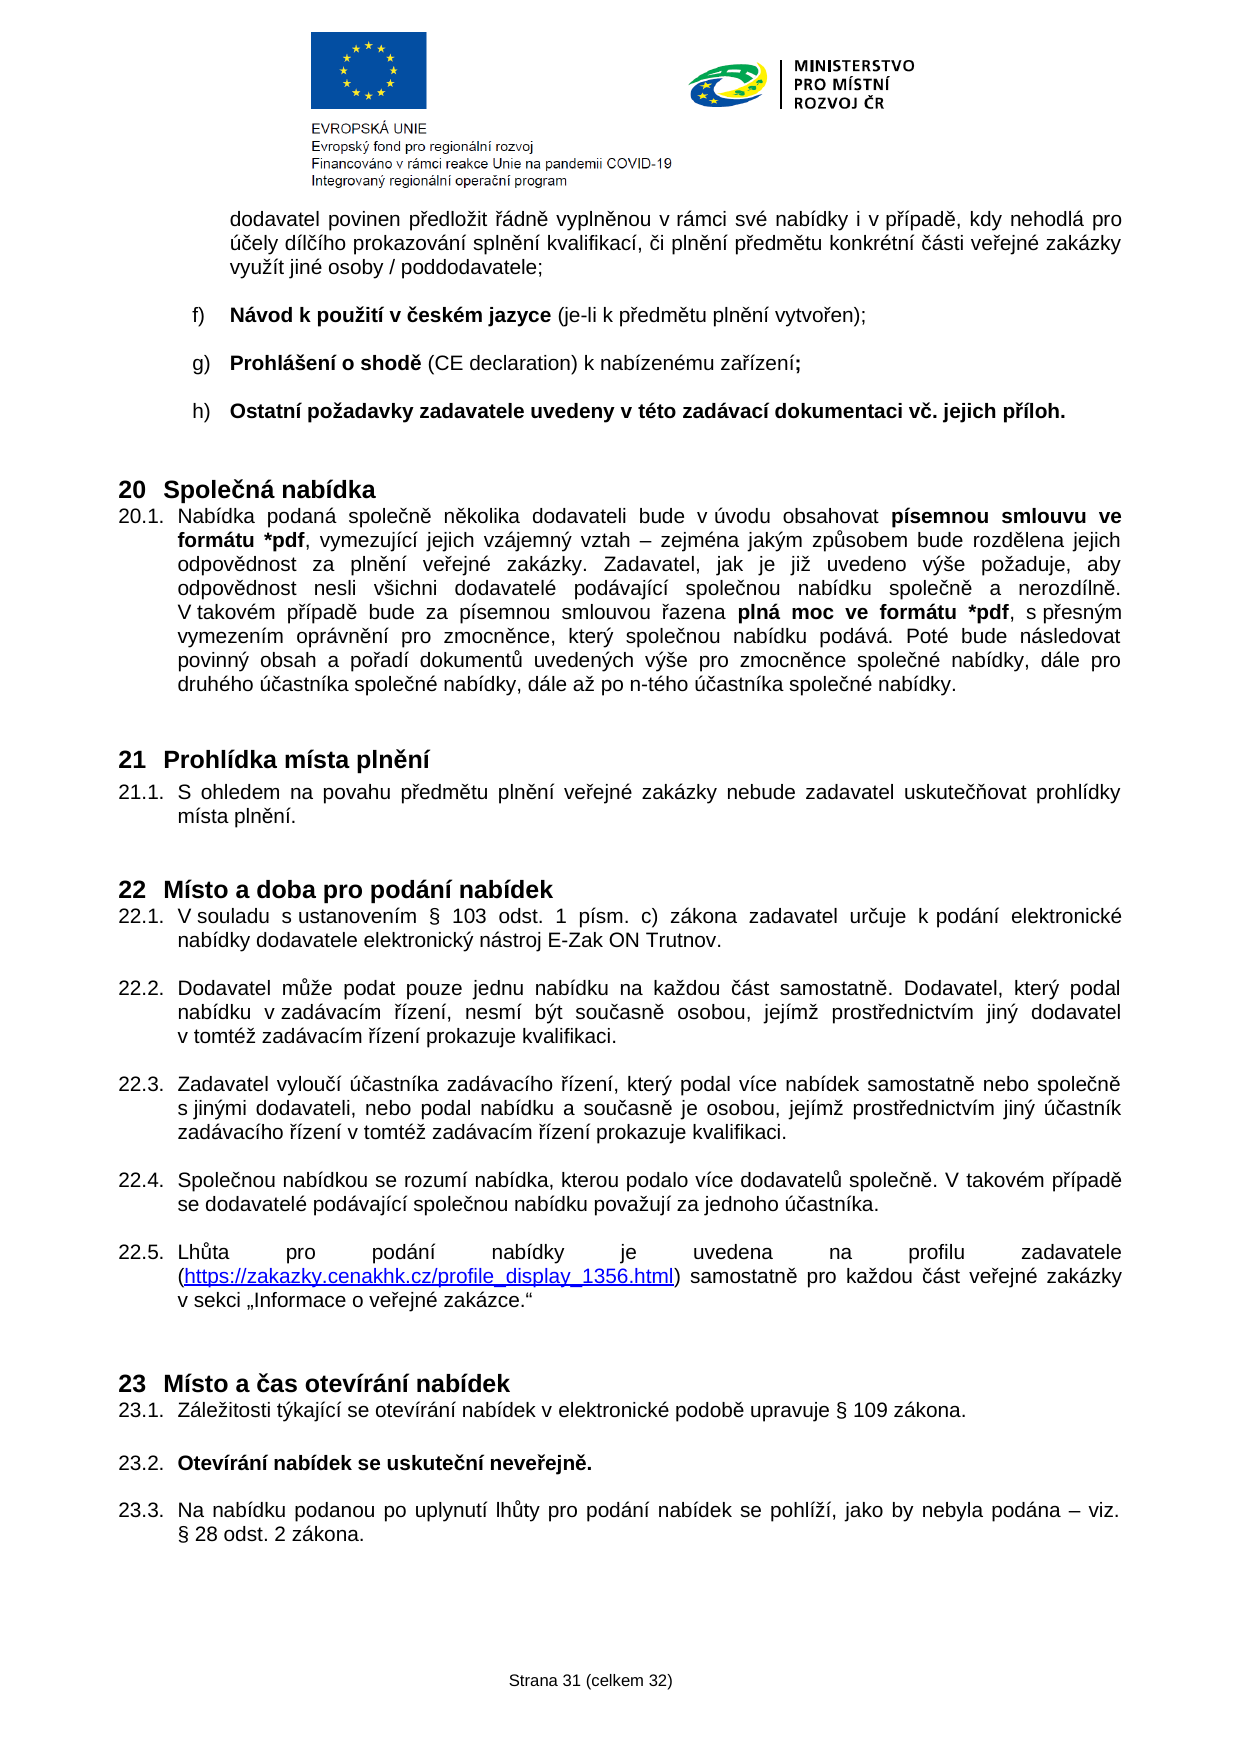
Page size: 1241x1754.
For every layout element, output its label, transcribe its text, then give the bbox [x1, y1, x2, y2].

list Návod k použití v českém jazyce (je-li k předmětu plnění vytvořen); [192, 303, 1122, 327]
picture [300, 27, 922, 193]
subtitle Prohlídka místa plnění [118, 744, 1122, 773]
list Prohlášení o shodě (CE declaration) k nabízenému zařízení; [192, 351, 1122, 374]
subtitle Společná nabídka [118, 475, 1122, 504]
list Otevírání nabídek se uskuteční neveřejně. [118, 1450, 1122, 1474]
list Dodavatel může podat pouze jednu nabídku na každou část samostatně. Dodavatel, který podal nabídku v zadávacím řízení, nesmí být současně osobou, jejímž prostřednictvím jiný dodavatel v tomtéž zadávacím řízení prokazuje kvalifikaci. [118, 976, 1122, 1048]
list Zadavatel vyloučí účastníka zadávacího řízení, který podal více nabídek samostatně nebo společně s jinými dodavateli, nebo podal nabídku a současně je osobou, jejímž prostřednictvím jiný účastník zadávacího řízení v tomtéž zadávacím řízení prokazuje kvalifikaci. [118, 1072, 1122, 1144]
subtitle Místo a čas otevírání nabídek [118, 1369, 1122, 1398]
list Na nabídku podanou po uplynutí lhůty pro podání nabídek se pohlíží, jako by nebyla podána – viz. § 28 odst. 2 zákona. [118, 1498, 1122, 1546]
list Nabídka podaná společně několika dodavateli bude v úvodu obsahovat písemnou smlouvu ve formátu *pdf, vymezující jejich vzájemný vztah – zejména jakým způsobem bude rozdělena jejich odpovědnost za plnění veřejné zakázky. Zadavatel, jak je již uvedeno výše požaduje, aby odpovědnost nesli všichni dodavatelé podávající společnou nabídku společně a nerozdílně. V takovém případě bude za písemnou smlouvou řazena plná moc ve formátu *pdf, s přesným vymezením oprávnění pro zmocněnce, který společnou nabídku podává. Poté bude následovat povinný obsah a pořadí dokumentů uvedených výše pro zmocněnce společné nabídky, dále pro druhého účastníka společné nabídky, dále až po n-tého účastníka společné nabídky. [118, 504, 1122, 696]
subtitle Místo a doba pro podání nabídek [118, 875, 1122, 904]
list Společnou nabídkou se rozumí nabídka, kterou podalo více dodavatelů společně. V takovém případě se dodavatelé podávající společnou nabídku považují za jednoho účastníka. [118, 1168, 1122, 1216]
list V souladu s ustanovením § 103 odst. 1 písm. c) zákona zadavatel určuje k podání elektronické nabídky dodavatele elektronický nástroj E-Zak ON Trutnov. [118, 904, 1122, 952]
list Lhůta pro podání nabídky je uvedena na profilu zadavatele (https://zakazky.cenakhk.cz/profile_display_1356.html) samostatně pro každou část veřejné zakázky v sekci „Informace o veřejné zakázce.“ [118, 1239, 1122, 1311]
list S ohledem na povahu předmětu plnění veřejné zakázky nebude zadavatel uskutečňovat prohlídky místa plnění. [118, 779, 1122, 827]
list Záležitosti týkající se otevírání nabídek v elektronické podobě upravuje § 109 zákona. [118, 1398, 1122, 1422]
list Ostatní požadavky zadavatele uvedeny v této zadávací dokumentaci vč. jejich příloh. [192, 398, 1122, 422]
